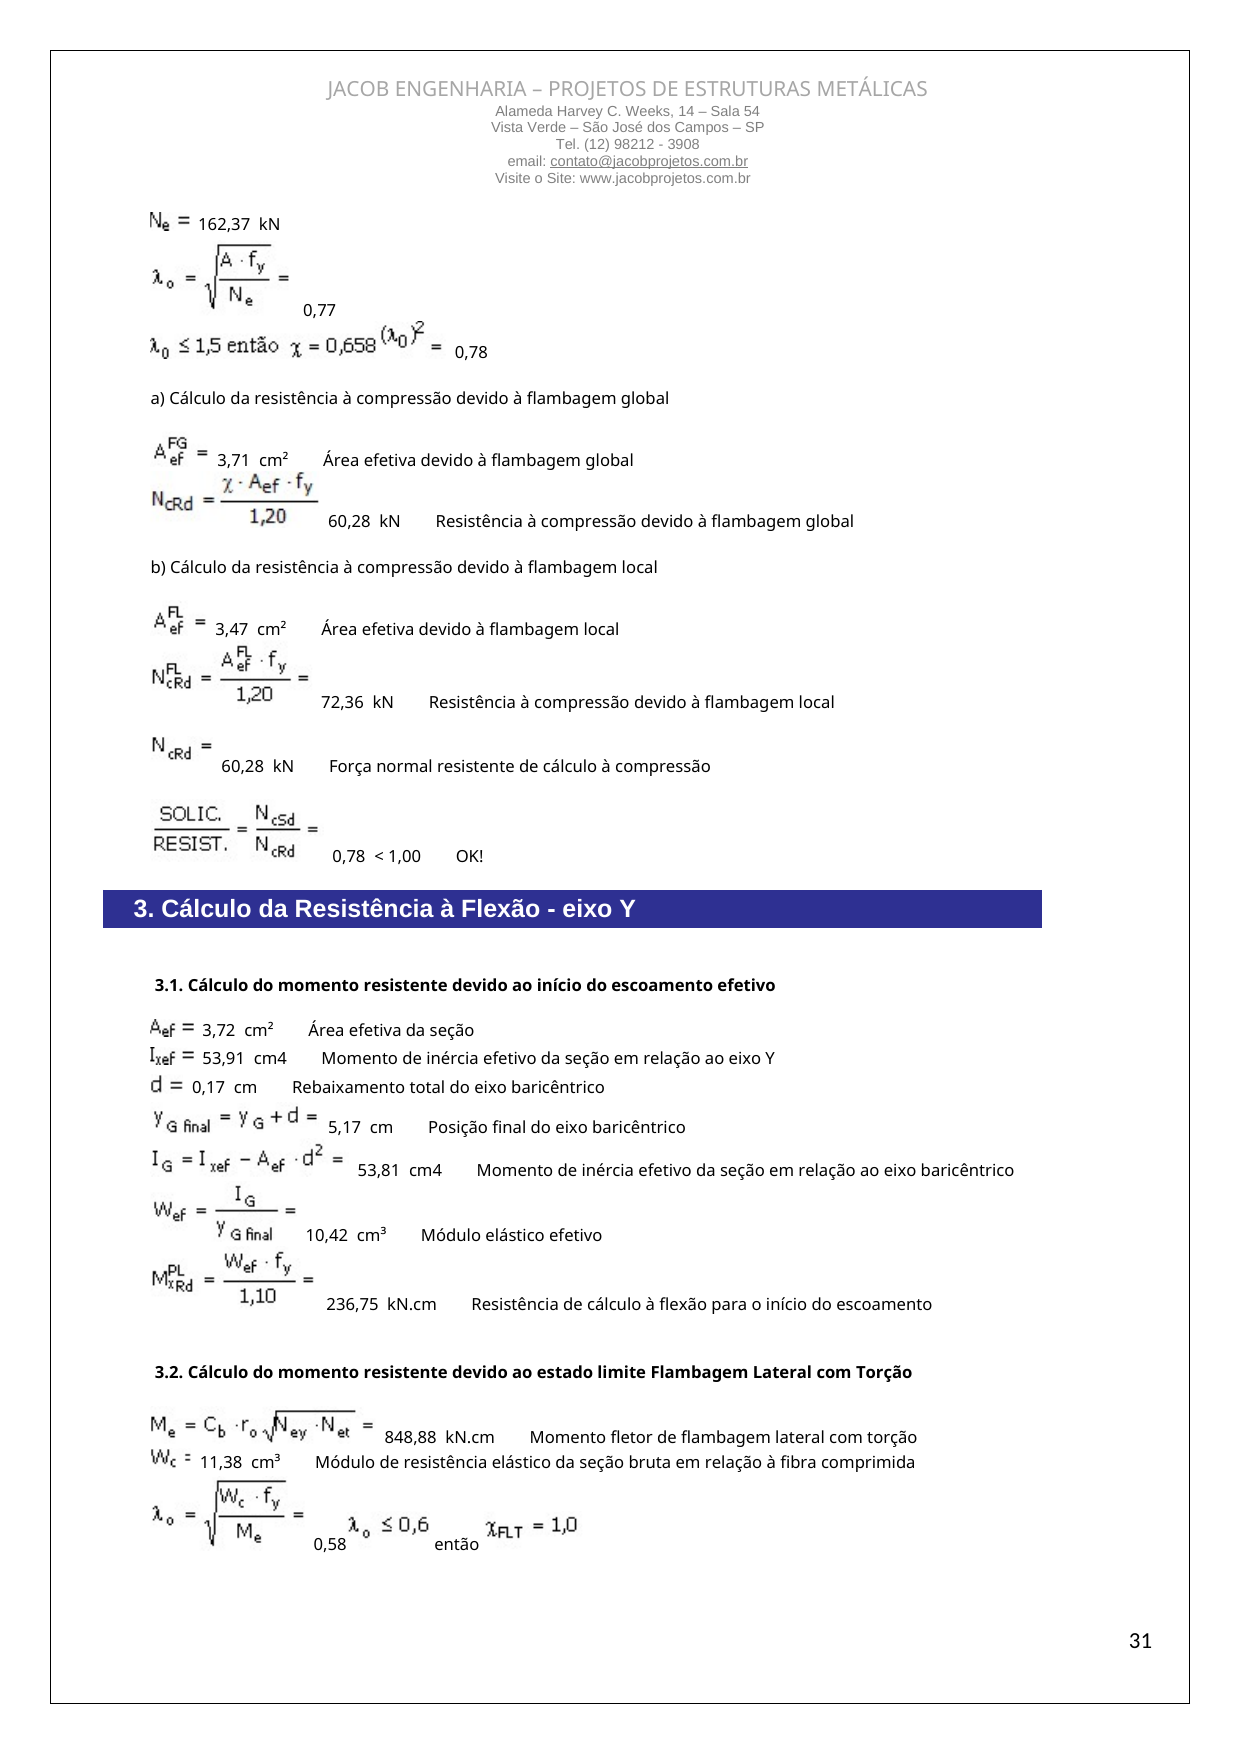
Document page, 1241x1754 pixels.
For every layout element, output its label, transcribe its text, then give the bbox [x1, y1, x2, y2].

text 53,91 cm4 Momento de inércia efetivo da seção em relação ao eixo Y [103, 1047, 1152, 1075]
picture [150, 1181, 297, 1242]
text 848,88 kN.cm Momento fletor de flambagem lateral com torção [103, 1407, 1152, 1449]
picture [150, 212, 190, 231]
text 3,47 cm² Área efetiva devido à flambagem local [103, 601, 1152, 640]
text 72,36 kN Resistência à compressão devido à flambagem local [103, 640, 1152, 714]
picture [346, 1511, 430, 1551]
picture [150, 1019, 194, 1037]
text 0,77 [103, 240, 1152, 322]
picture [150, 736, 213, 772]
text 3.2. Cálculo do momento resistente devido ao estado limite Flambagem Lateral com Torção [103, 1361, 1152, 1384]
picture [150, 640, 313, 709]
picture [150, 1476, 305, 1551]
text 3.1. Cálculo do momento resistente devido ao início do escoamento efetivo [103, 973, 1152, 996]
text 10,42 cm³ Módulo elástico efetivo [103, 1181, 1152, 1247]
text 3,71 cm² Área efetiva devido à flambagem global [103, 432, 1152, 471]
text b) Cálculo da resistência à compressão devido à flambagem local [103, 555, 1152, 578]
picture [150, 1074, 184, 1094]
text 236,75 kN.cm Resistência de cálculo à flexão para o início do escoamento [103, 1247, 1152, 1316]
table_header 3. Cálculo da Resistência à Flexão - eixo Y [104, 890, 1040, 928]
picture [150, 1406, 376, 1444]
picture [150, 600, 207, 636]
picture [150, 1047, 194, 1065]
picture [150, 1138, 349, 1177]
text 0,78 [103, 322, 1152, 364]
picture [150, 471, 320, 528]
picture [150, 799, 324, 862]
text 0,78 < 1,00 OK! [103, 800, 1152, 867]
text 3,72 cm² Área efetiva da seção [103, 1019, 1152, 1047]
picture [150, 321, 446, 359]
text 60,28 kN Resistência à compressão devido à flambagem global [103, 471, 1152, 533]
text 0,17 cm Rebaixamento total do eixo baricêntrico [103, 1075, 1152, 1103]
picture [483, 1511, 583, 1551]
text 60,28 kN Força normal resistente de cálculo à compressão [103, 737, 1152, 777]
text a) Cálculo da resistência à compressão devido à flambagem global [103, 386, 1152, 409]
text 162,37 kN [103, 212, 1152, 240]
text 5,17 cm Posição final do eixo baricêntrico [103, 1103, 1152, 1139]
picture [150, 240, 295, 317]
picture [150, 1246, 318, 1311]
text 11,38 cm³ Módulo de resistência elástico da seção bruta em relação à fibra comprimida [103, 1449, 1152, 1477]
picture [150, 431, 209, 467]
text 53,81 cm4 Momento de inércia efetivo da seção em relação ao eixo baricêntrico [103, 1139, 1152, 1181]
picture [150, 1448, 192, 1469]
picture [150, 1102, 320, 1134]
text 0,58 então [103, 1477, 1152, 1555]
